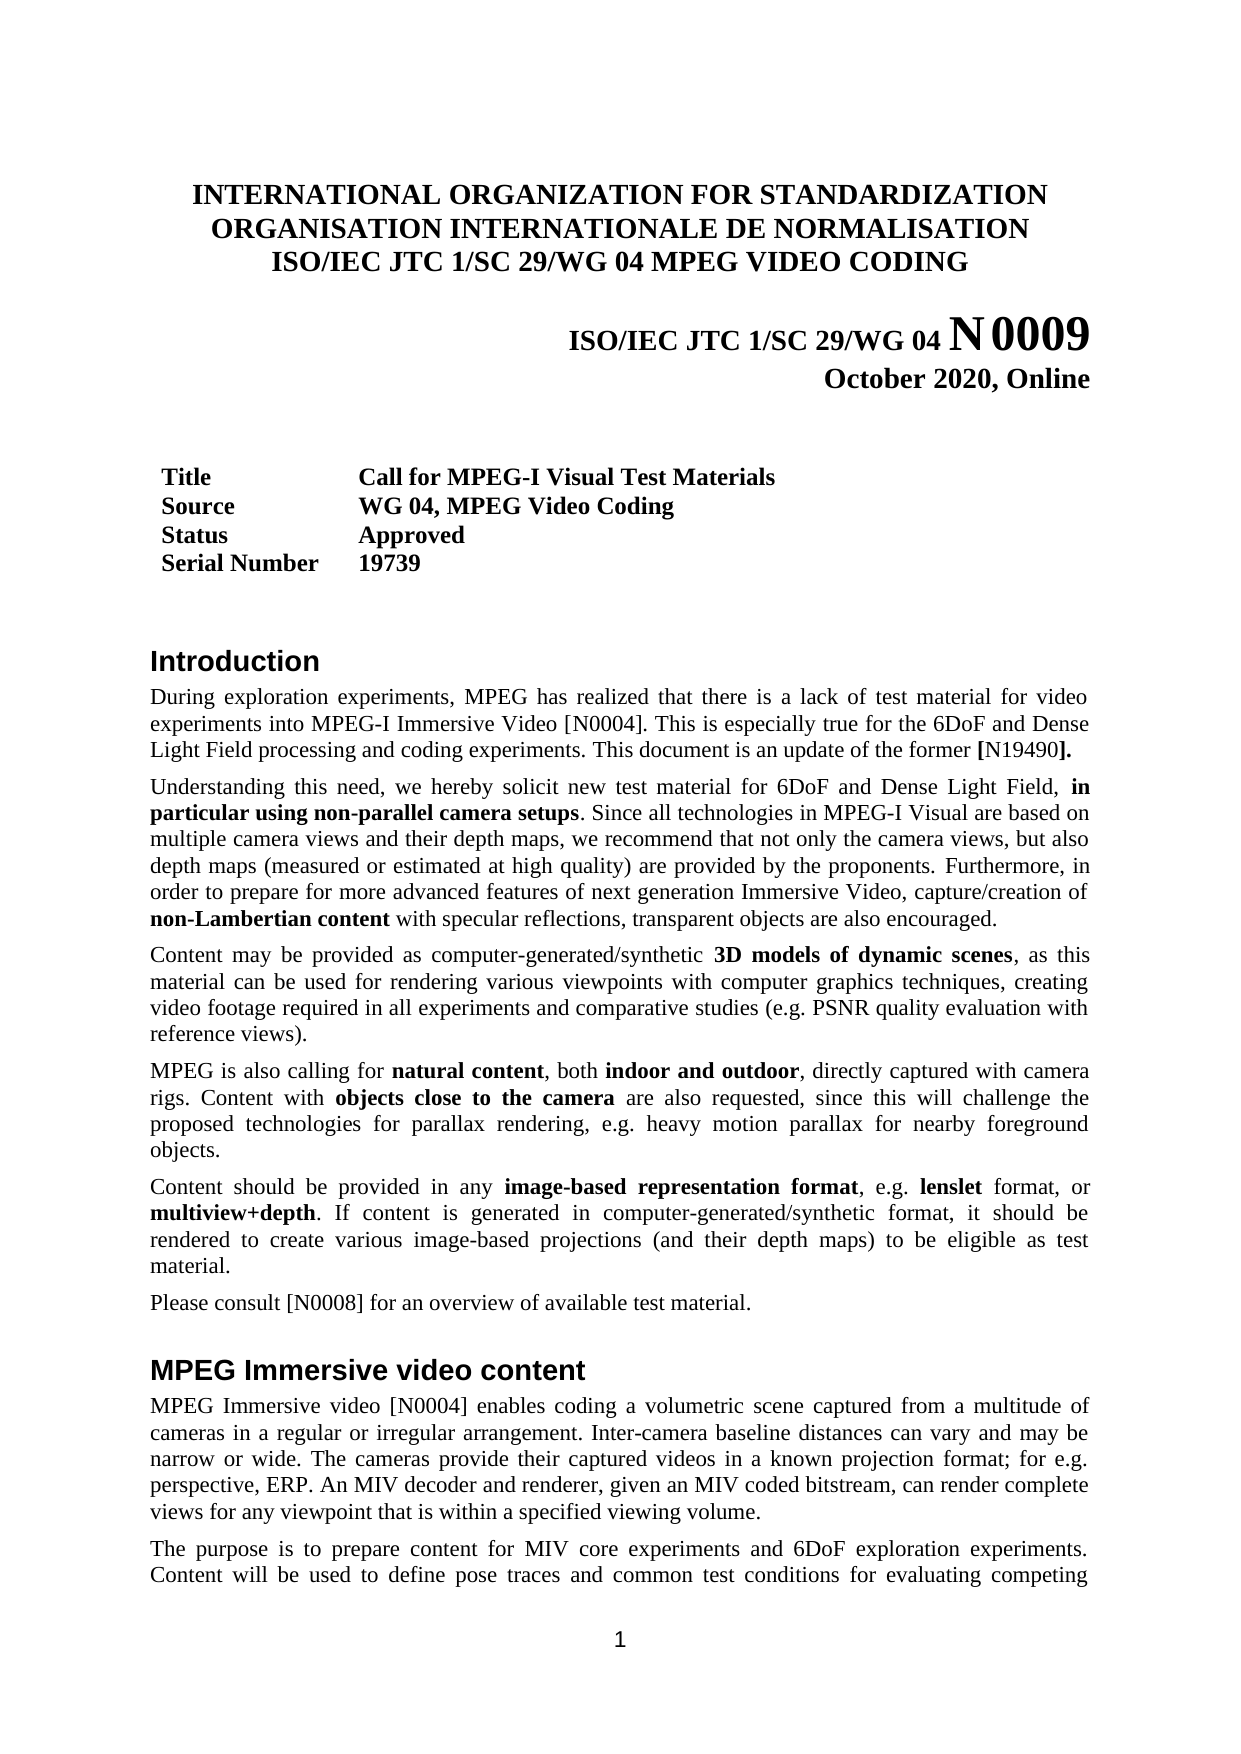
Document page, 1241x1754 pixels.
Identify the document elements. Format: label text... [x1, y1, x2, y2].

table_cell Serial Number [150, 549, 347, 577]
table_cell WG 04, MPEG Video Coding [347, 491, 1209, 520]
text ISO/IEC JTC 1/SC 29/WG 04 MPEG VIDEO CODING [150, 244, 1090, 278]
table_cell Source [150, 491, 347, 520]
table_header Title [150, 462, 347, 491]
text MPEG Immersive video [N0004] enables coding a volumetric scene captured from a multitude of cameras in a regular or irregular arrangement. Inter-camera baseline distances can vary and may be narrow or wide. The cameras provide their captured videos in a known projection format; for e.g. perspective, ERP. An MIV decoder and renderer, given an MIV coded bitstream, can render complete views for any viewpoint that is within a specified viewing volume. [150, 1392, 1090, 1524]
table_cell 19739 [347, 549, 1209, 577]
text INTERNATIONAL ORGANIZATION FOR STANDARDIZATION [150, 177, 1090, 211]
text Please consult [N0008] for an overview of available test material. [150, 1289, 1090, 1315]
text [150, 1535, 1090, 1587]
text Content may be provided as computer-generated/synthetic 3D models of dynamic scenes, as this material can be used for rendering various viewpoints with computer graphics techniques, creating video footage required in all experiments and comparative studies (e.g. PSNR quality evaluation with reference views). [150, 941, 1090, 1047]
table_header Call for MPEG-I Visual Test Materials [347, 462, 1209, 491]
table_cell Status [150, 520, 347, 548]
text MPEG is also calling for natural content, both indoor and outdoor, directly captured with camera rigs. Content with objects close to the camera are also requested, since this will challenge the proposed technologies for parallax rendering, e.g. heavy motion parallax for nearby foreground objects. [150, 1057, 1090, 1163]
text MPEG Immersive video content [150, 1353, 1090, 1386]
text ISO/IEC JTC 1/SC 29/WG 04 N 0009 [150, 304, 1090, 362]
text Content should be provided in any image-based representation format, e.g. lenslet format, or multiview+depth. If content is generated in computer-generated/synthetic format, it should be rendered to create various image-based projections (and their depth maps) to be eligible as test material. [150, 1173, 1090, 1278]
text During exploration experiments, MPEG has realized that there is a lack of test material for video experiments into MPEG-I Immersive Video [N0004]. This is especially true for the 6DoF and Dense Light Field processing and coding experiments. This document is an update of the former [N19490]. [150, 683, 1090, 762]
text Understanding this need, we hereby solicit new test material for 6DoF and Dense Light Field, in particular using non-parallel camera setups. Since all technologies in MPEG-I Visual are based on multiple camera views and their depth maps, we recommend that not only the camera views, but also depth maps (measured or estimated at high quality) are provided by the proponents. Furthermore, in order to prepare for more advanced features of next generation Immersive Video, capture/creation of non-Lambertian content with specular reflections, transparent objects are also encouraged. [150, 773, 1090, 931]
text Introduction [150, 643, 1090, 677]
text October 2020, Online [150, 362, 1090, 395]
text ORGANISATION INTERNATIONALE DE NORMALISATION [150, 211, 1090, 244]
table_cell Approved [347, 520, 1209, 548]
